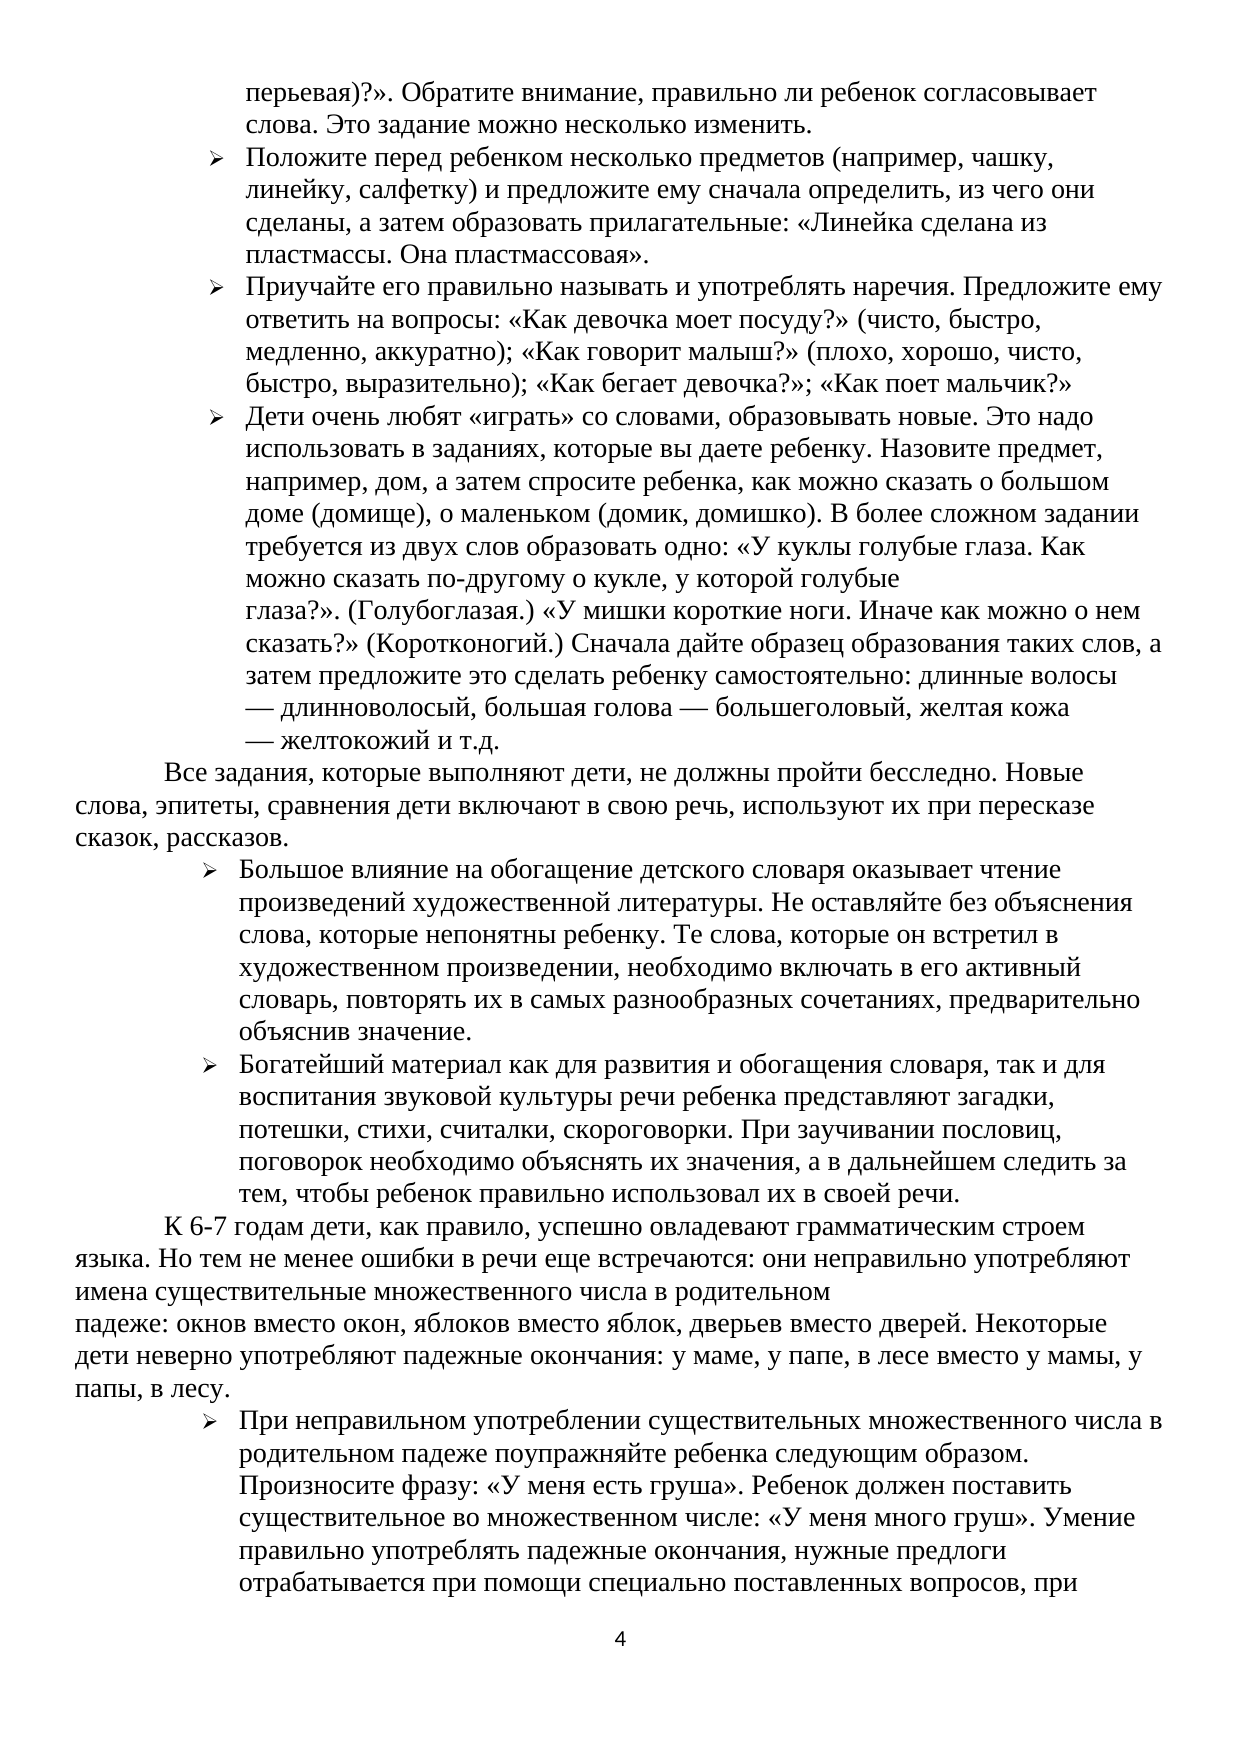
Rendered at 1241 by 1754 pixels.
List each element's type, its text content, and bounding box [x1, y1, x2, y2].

list Положите перед ребенком несколько предметов (например, чашку, линейку, салфетку) и предложите ему сначала определить, из чего они сделаны, а затем образовать прилагательные: «Линейка сделана из пластмассы. Она пластмассовая». [208, 140, 1165, 269]
list Большое влияние на обогащение детского словаря оказывает чтение произведений художественной литературы. Не оставляйте без объяснения слова, которые непонятны ребенку. Те слова, которые он встретил в художественном произведении, необходимо включать в его активный словарь, повторять их в самых разнообразных сочетаниях, предварительно объяснив значение. [201, 852, 1165, 1047]
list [201, 1403, 1165, 1598]
list Приучайте его правильно называть и употреблять наречия. Предложите ему ответить на вопросы: «Как девочка моет посуду?» (чисто, быстро, медленно, аккуратно); «Как говорит малыш?» (плохо, хорошо, чисто, быстро, выразительно); «Как бегает девочка?»; «Как поет мальчик?» [208, 269, 1165, 399]
list Дети очень любят «играть» со словами, образовывать новые. Это надо использовать в заданиях, которые вы даете ребенку. Назовите предмет, например, дом, а затем спросите ребенка, как можно сказать о большом доме (домище), о маленьком (домик, домишко). В более сложном задании требуется из двух слов образовать одно: «У куклы голубые глаза. Как можно сказать по-другому о кукле, у которой голубые глаза?». (Голубоглазая.) «У мишки короткие ноги. Иначе как можно о нем сказать?» (Коротконогий.) Сначала дайте образец образования таких слов, а затем предложите это сделать ребенку самостоятельно: длинные волосы — длинноволосый, большая голова — большеголовый, желтая кожа — желтокожий и т.д. [208, 399, 1165, 755]
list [208, 75, 1165, 140]
text Все задания, которые выполняют дети, не должны пройти бесследно. Новые слова, эпитеты, сравнения дети включают в свою речь, используют их при пересказе сказок, рассказов. [75, 755, 1165, 852]
text К 6-7 годам дети, как правило, успешно овладевают грамматическим строем языка. Но тем не менее ошибки в речи еще встречаются: они неправильно употребляют имена существительные множественного числа в родительном падеже: окнов вместо окон, яблоков вместо яблок, дверьев вместо дверей. Некоторые дети неверно употребляют падежные окончания: у маме, у папе, в лесе вместо у мамы, у папы, в лесу. [75, 1209, 1165, 1403]
list Богатейший материал как для развития и обогащения словаря, так и для воспитания звуковой культуры речи ребенка представляют загадки, потешки, стихи, считалки, скороговорки. При заучивании пословиц, поговорок необходимо объяснять их значения, а в дальнейшем следить за тем, чтобы ребенок правильно использовал их в своей речи. [201, 1047, 1165, 1209]
